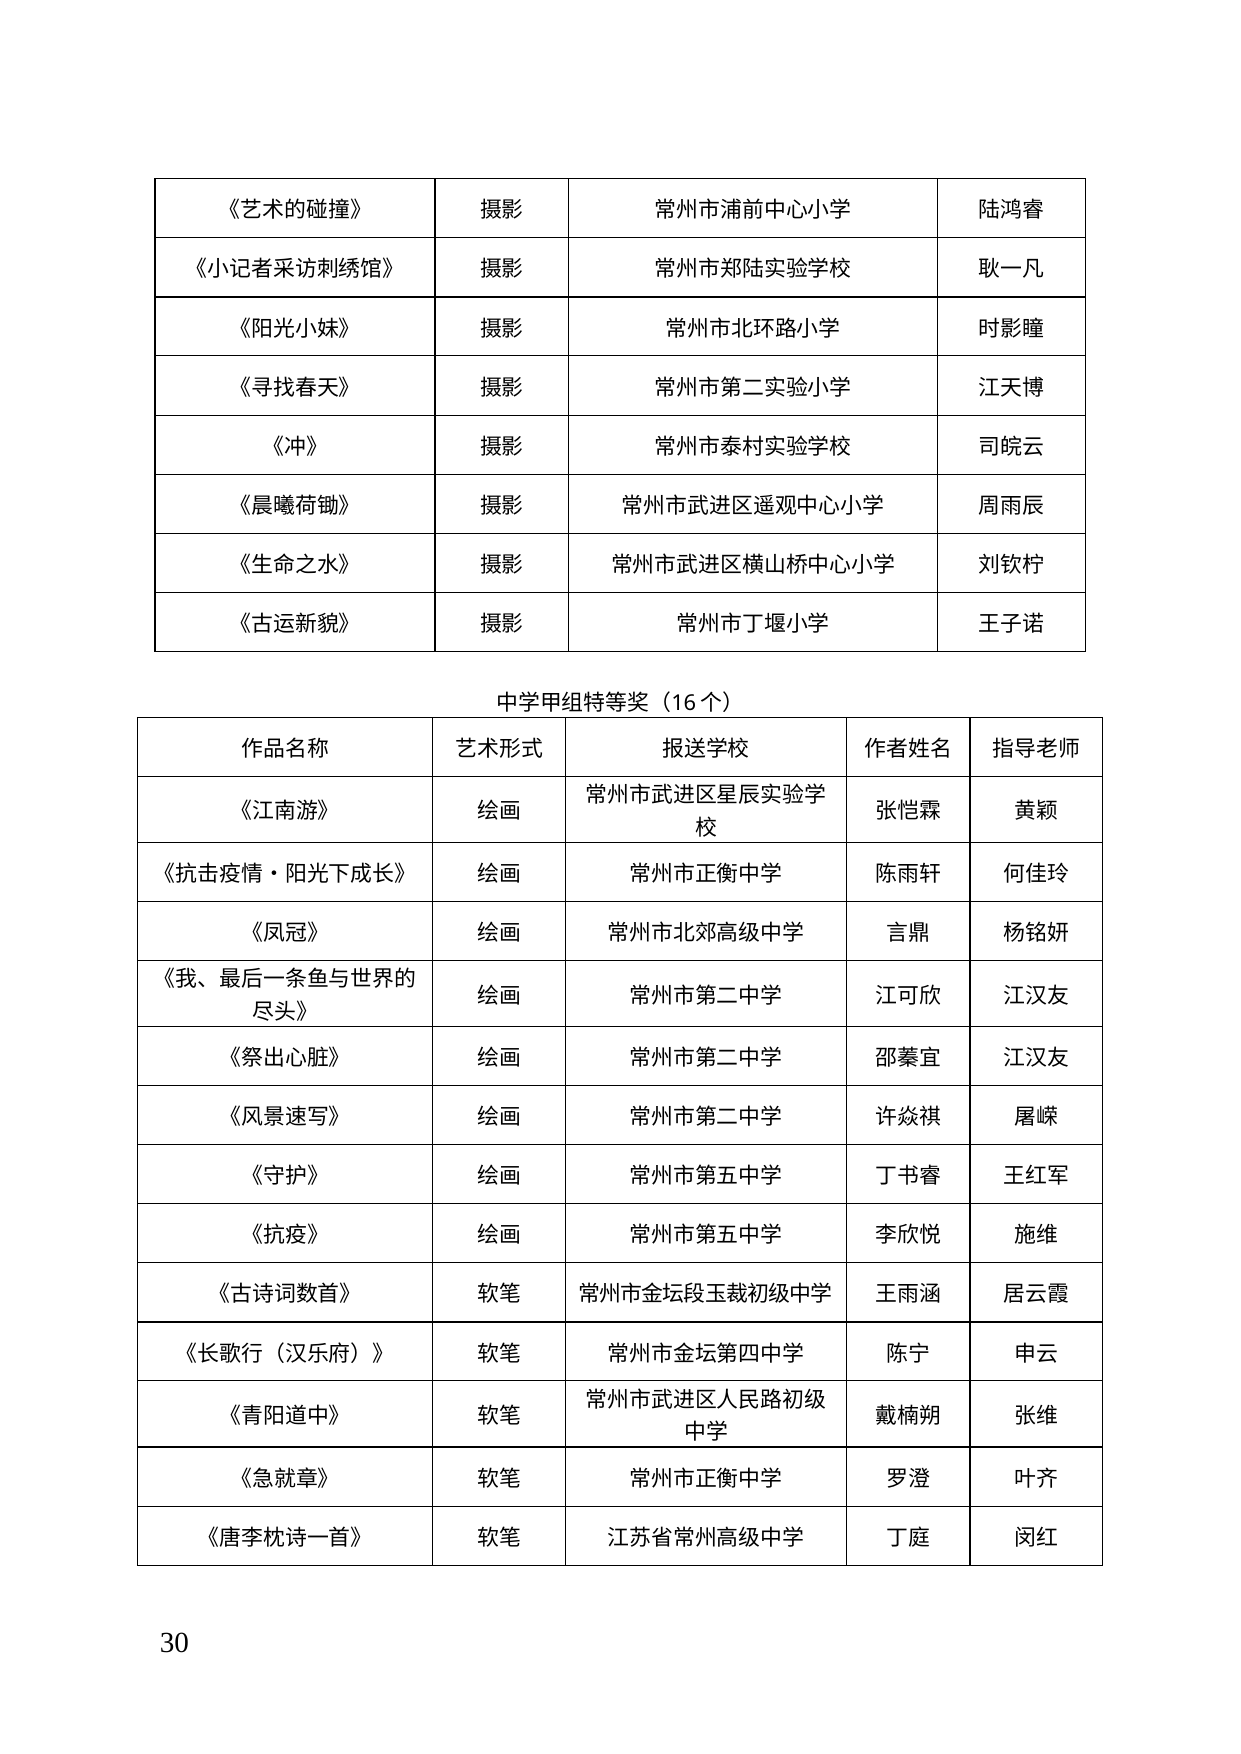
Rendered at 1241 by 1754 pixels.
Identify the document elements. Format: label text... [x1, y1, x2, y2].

table_cell 绘画 [433, 902, 565, 960]
table_cell 《长歌行（汉乐府）》 [138, 1323, 432, 1380]
table_cell 江汉友 [971, 961, 1102, 1026]
table_cell 罗澄 [847, 1448, 969, 1506]
table_cell 绘画 [433, 843, 565, 901]
table_cell 王红军 [971, 1145, 1102, 1203]
table_cell 常州市第二中学 [566, 961, 846, 1026]
table_cell 软笔 [433, 1323, 565, 1380]
table_cell 摄影 [436, 475, 568, 533]
table_cell 常州市北环路小学 [569, 298, 937, 355]
table_header 艺术形式 [433, 718, 565, 776]
table_cell 绘画 [433, 1204, 565, 1262]
table_cell 常州市浦前中心小学 [569, 179, 937, 237]
table_cell 软笔 [433, 1448, 565, 1506]
table_cell 陆鸿睿 [938, 179, 1085, 237]
table_cell 绘画 [433, 1027, 565, 1085]
table_cell 《急就章》 [138, 1448, 432, 1506]
table_cell 《冲》 [156, 416, 434, 473]
table_cell 《抗击疫情•阳光下成长》 [138, 843, 432, 901]
table_cell 邵蓁宜 [847, 1027, 969, 1085]
table_cell 司皖云 [938, 416, 1085, 473]
table_cell 《古诗词数首》 [138, 1263, 432, 1321]
table_header 指导老师 [971, 718, 1102, 776]
table_cell 常州市武进区星辰实验学校 [566, 777, 846, 842]
table_cell 常州市正衡中学 [566, 843, 846, 901]
table_cell 绘画 [433, 777, 565, 842]
table_cell 江汉友 [971, 1027, 1102, 1085]
table_cell 《凤冠》 [138, 902, 432, 960]
table_cell 《守护》 [138, 1145, 432, 1203]
table_cell 《青阳道中》 [138, 1381, 432, 1446]
table_cell 《寻找春天》 [156, 356, 434, 414]
table_cell 戴楠朔 [847, 1381, 969, 1446]
table_cell 《晨曦荷锄》 [156, 475, 434, 533]
table_cell 《我、最后一条鱼与世界的尽头》 [138, 961, 432, 1026]
table_cell 《抗疫》 [138, 1204, 432, 1262]
table_cell 常州市第五中学 [566, 1145, 846, 1203]
table_cell 摄影 [436, 356, 568, 414]
table_cell 申云 [971, 1323, 1102, 1380]
table_cell 常州市丁堰小学 [569, 593, 937, 651]
table_cell 摄影 [436, 534, 568, 592]
table_cell 常州市第二中学 [566, 1086, 846, 1144]
table_cell 居云霞 [971, 1263, 1102, 1321]
table_cell 张维 [971, 1381, 1102, 1446]
table_cell 丁庭 [847, 1507, 969, 1564]
table_header 作者姓名 [847, 718, 969, 776]
table_cell 耿一凡 [938, 238, 1085, 296]
table_cell 摄影 [436, 593, 568, 651]
table_cell 软笔 [433, 1507, 565, 1564]
table_cell 常州市金坛段玉裁初级中学 [566, 1263, 846, 1321]
table_cell 何佳玲 [971, 843, 1102, 901]
table_cell 黄颖 [971, 777, 1102, 842]
table_cell 摄影 [436, 298, 568, 355]
table_cell 常州市武进区横山桥中心小学 [569, 534, 937, 592]
table_cell 摄影 [436, 179, 568, 237]
table_cell 摄影 [436, 238, 568, 296]
table_cell 常州市武进区遥观中心小学 [569, 475, 937, 533]
table_cell 摄影 [436, 416, 568, 473]
table_cell 常州市正衡中学 [566, 1448, 846, 1506]
table_cell 王雨涵 [847, 1263, 969, 1321]
table_cell 《古运新貌》 [156, 593, 434, 651]
text 中学甲组特等奖（16个） [159, 684, 1081, 717]
table_cell 李欣悦 [847, 1204, 969, 1262]
table_cell 《祭出心脏》 [138, 1027, 432, 1085]
table_cell 江可欣 [847, 961, 969, 1026]
table_cell 叶齐 [971, 1448, 1102, 1506]
table_cell 言鼎 [847, 902, 969, 960]
table_cell 施维 [971, 1204, 1102, 1262]
table_cell 常州市武进区人民路初级中学 [566, 1381, 846, 1446]
table_cell 江苏省常州高级中学 [566, 1507, 846, 1564]
table_cell 陈宁 [847, 1323, 969, 1380]
table_cell 软笔 [433, 1381, 565, 1446]
table_header 报送学校 [566, 718, 846, 776]
table_cell 软笔 [433, 1263, 565, 1321]
table_cell 《小记者采访刺绣馆》 [156, 238, 434, 296]
table_cell 绘画 [433, 1145, 565, 1203]
table_cell 常州市金坛第四中学 [566, 1323, 846, 1380]
table_cell 周雨辰 [938, 475, 1085, 533]
table_cell 《艺术的碰撞》 [156, 179, 434, 237]
table_cell 常州市泰村实验学校 [569, 416, 937, 473]
table_cell 《江南游》 [138, 777, 432, 842]
table_cell 常州市第五中学 [566, 1204, 846, 1262]
table_cell 陈雨轩 [847, 843, 969, 901]
table_cell 常州市第二中学 [566, 1027, 846, 1085]
table_cell 张恺霖 [847, 777, 969, 842]
table_cell 闵红 [971, 1507, 1102, 1564]
table_cell 《阳光小妹》 [156, 298, 434, 355]
table_cell 杨铭妍 [971, 902, 1102, 960]
table_cell 许焱祺 [847, 1086, 969, 1144]
table_cell 丁书睿 [847, 1145, 969, 1203]
table_cell 常州市北郊高级中学 [566, 902, 846, 960]
table_cell 绘画 [433, 1086, 565, 1144]
table_header 作品名称 [138, 718, 432, 776]
table_cell 常州市郑陆实验学校 [569, 238, 937, 296]
table_cell 《风景速写》 [138, 1086, 432, 1144]
table_cell 屠嵘 [971, 1086, 1102, 1144]
table_cell 刘钦柠 [938, 534, 1085, 592]
table_cell 《唐李枕诗一首》 [138, 1507, 432, 1564]
table_cell 绘画 [433, 961, 565, 1026]
table_cell 常州市第二实验小学 [569, 356, 937, 414]
table_cell 时影瞳 [938, 298, 1085, 355]
table_cell 江天博 [938, 356, 1085, 414]
table_cell 《生命之水》 [156, 534, 434, 592]
table_cell 王子诺 [938, 593, 1085, 651]
